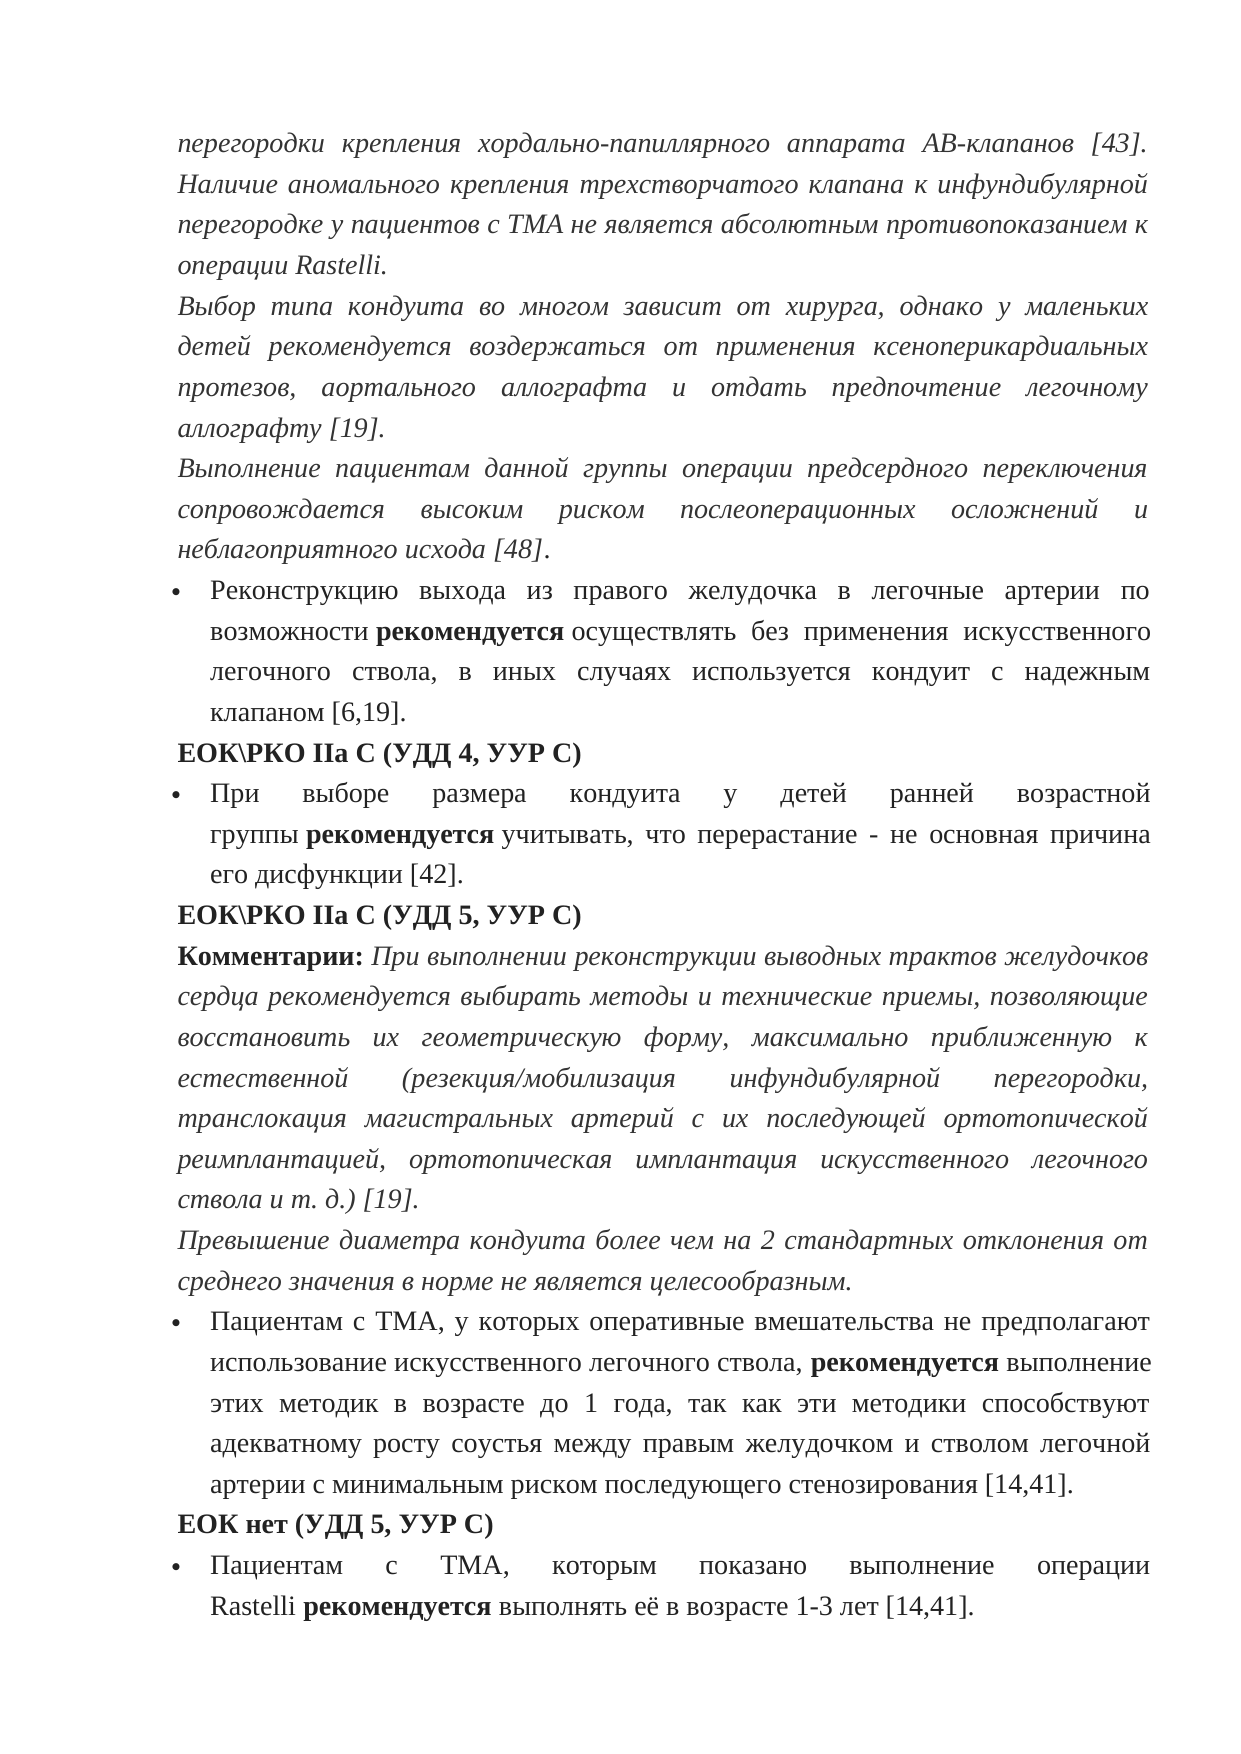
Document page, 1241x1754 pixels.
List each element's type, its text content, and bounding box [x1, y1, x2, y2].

text Комментарии: При выполнении реконструкции выводных трактов желудочков сердца рекомендуется выбирать методы и технические приемы, позволяющие восстановить их геометрическую форму, максимально приближенную к естественной (резекция/мобилизация инфундибулярной перегородки, транслокация магистральных артерий с их последующей ортотопической реимплантацией, ортотопическая имплантация искусственного легочного ствола и т. д.) [19]. [177, 931, 1152, 1215]
text Выполнение пациентам данной группы операции предсердного переключения сопровождается высоким риском послеоперационных осложнений и неблагоприятного исхода [48]. [177, 443, 1152, 565]
list Пациентам с ТМА, которым показано выполнение операции Rastelli рекомендуется выполнять её в возрасте 1-3 лет [14,41]. [172, 1540, 1152, 1621]
text ЕОК\РКО IIa C (УДД 4, УУР С) [177, 727, 1152, 768]
text ЕОК нет (УДД 5, УУР С) [177, 1499, 1152, 1540]
text Выбор типа кондуита во многом зависит от хирурга, однако у маленьких детей рекомендуется воздержаться от применения ксеноперикардиальных протезов, аортального аллографта и отдать предпочтение легочному аллографту [19]. [177, 281, 1152, 443]
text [177, 118, 1152, 281]
list Реконструкцию выхода из правого желудочка в легочные артерии по возможности рекомендуется осуществлять без применения искусственного легочного ствола, в иных случаях используется кондуит с надежным клапаном [6,19]. [172, 565, 1152, 727]
list При выборе размера кондуита у детей ранней возрастной группы рекомендуется учитывать, что перерастание - не основная причина его дисфункции [42]. [172, 768, 1152, 890]
text Превышение диаметра кондуита более чем на 2 стандартных отклонения от среднего значения в норме не является целесообразным. [177, 1215, 1152, 1296]
list Пациентам с ТМА, у которых оперативные вмешательства не предполагают использование искусственного легочного ствола, рекомендуется выполнение этих методик в возрасте до 1 года, так как эти методики способствуют адекватному росту соустья между правым желудочком и стволом легочной артерии с минимальным риском последующего стенозирования [14,41]. [172, 1296, 1152, 1499]
text ЕОК\РКО IIa С (УДД 5, УУР С) [177, 890, 1152, 931]
